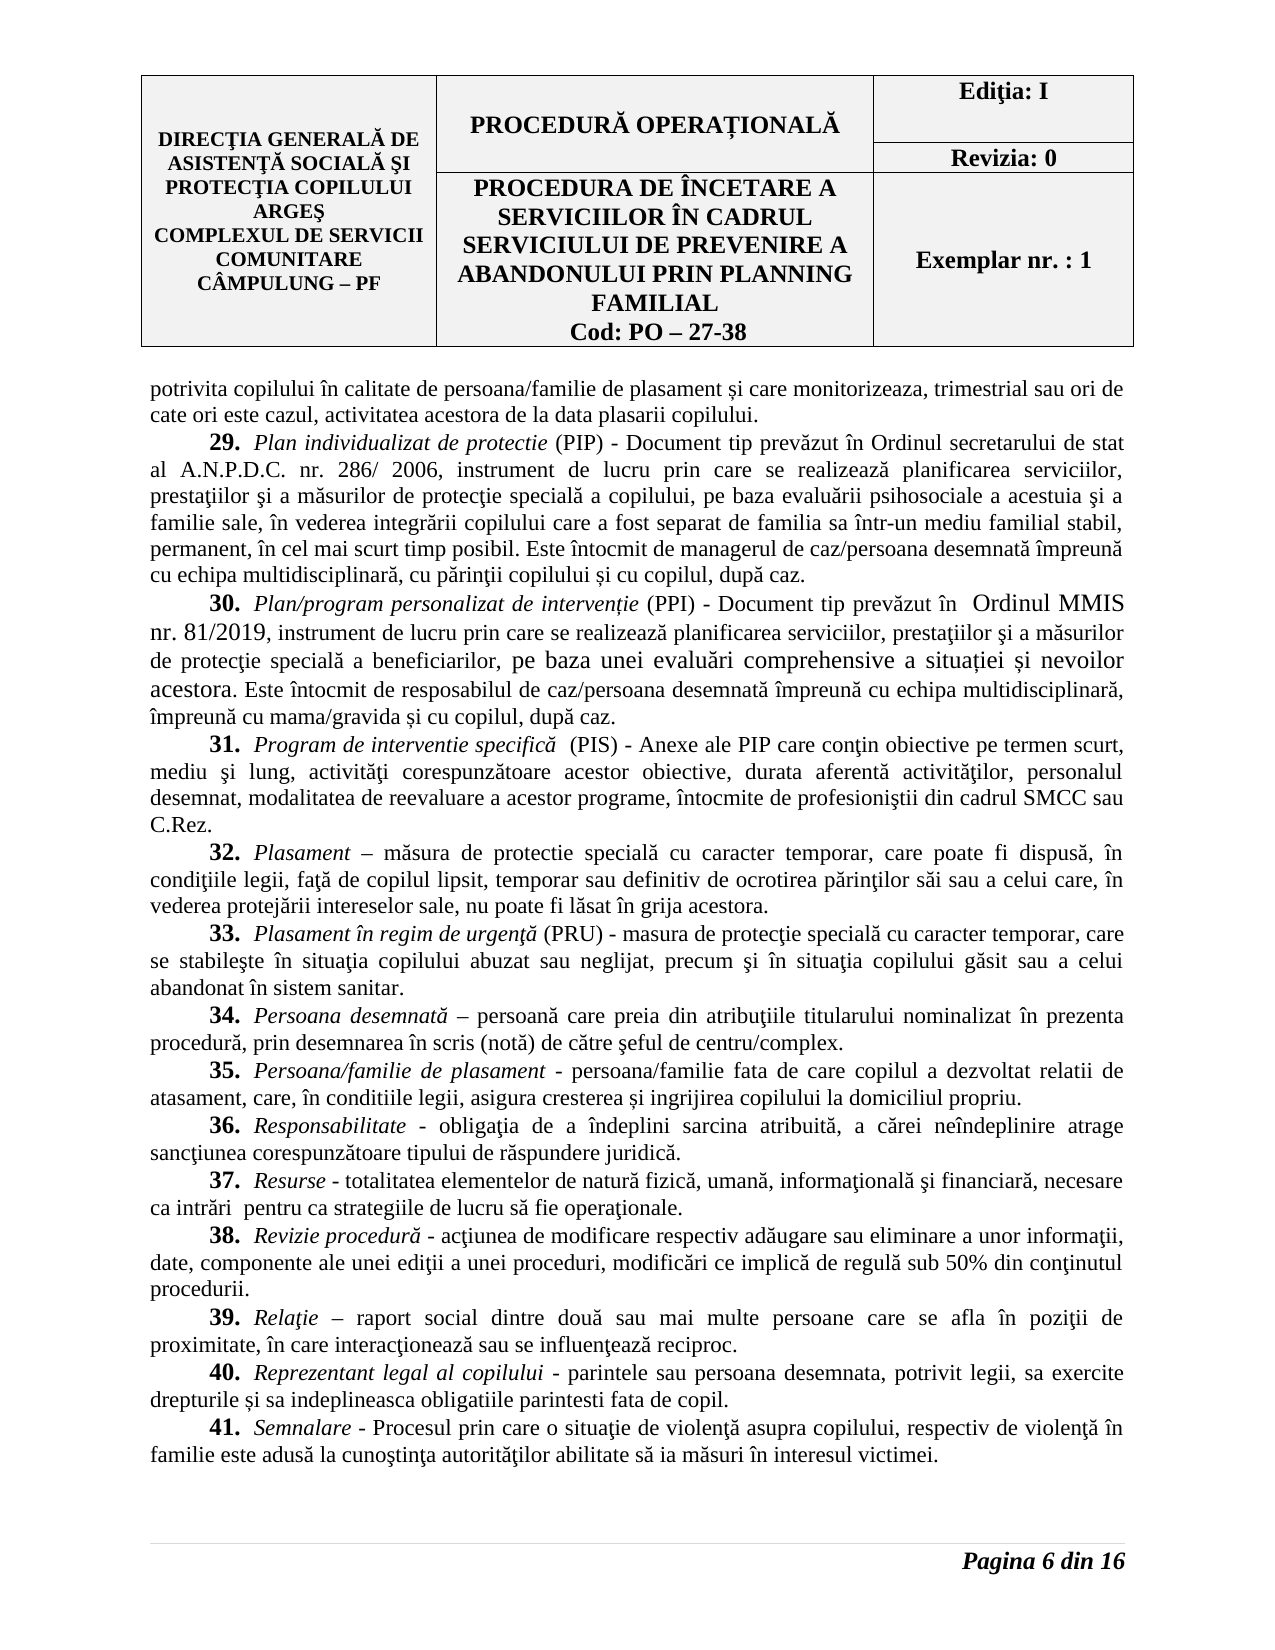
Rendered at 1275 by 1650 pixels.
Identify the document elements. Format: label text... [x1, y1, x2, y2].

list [150, 375, 1125, 427]
list Responsabilitate - obligaţia de a îndeplini sarcina atribuită, a cărei neîndeplinire atrage sancţiunea corespunzătoare tipului de răspundere juridică. [150, 1110, 1125, 1165]
list Reprezentant legal al copilului - parintele sau persoana desemnata, potrivit legii, sa exercite drepturile și sa indeplineasca obligatiile parintesti fata de copil. [150, 1357, 1125, 1412]
list Persoana/familie de plasament - persoana/familie fata de care copilul a dezvoltat relatii de atasament, care, în conditiile legii, asigura cresterea și ingrijirea copilului la domiciliul propriu. [150, 1055, 1125, 1110]
list Resurse - totalitatea elementelor de natură fizică, umană, informaţională şi financiară, necesare ca intrări pentru ca strategiile de lucru să fie operaţionale. [150, 1165, 1125, 1220]
list Plasament în regim de urgenţă (PRU) - masura de protecţie specială cu caracter temporar, care se stabileşte în situaţia copilului abuzat sau neglijat, precum şi în situaţia copilului găsit sau a celui abandonat în sistem sanitar. [150, 918, 1125, 1000]
list Program de interventie specifică (PIS) - Anexe ale PIP care conţin obiective pe termen scurt, mediu şi lung, activităţi corespunzătoare acestor obiective, durata aferentă activităţilor, personalul desemnat, modalitatea de reevaluare a acestor programe, întocmite de profesioniştii din cadrul SMCC sau C.Rez. [150, 729, 1125, 837]
list Persoana desemnată – persoană care preia din atribuţiile titularului nominalizat în prezenta procedură, prin desemnarea în scris (notă) de către şeful de centru/complex. [150, 1000, 1125, 1055]
list Semnalare - Procesul prin care o situaţie de violenţă asupra copilului, respectiv de violenţă în familie este adusă la cunoştinţa autorităţilor abilitate să ia măsuri în interesul victimei. [150, 1412, 1125, 1467]
list Revizie procedură - acţiunea de modificare respectiv adăugare sau eliminare a unor informaţii, date, componente ale unei ediţii a unei proceduri, modificări ce implică de regulă sub 50% din conţinutul procedurii. [150, 1220, 1125, 1302]
list Plan individualizat de protectie (PIP) - Document tip prevăzut în Ordinul secretarului de stat al A.N.P.D.C. nr. 286/ 2006, instrument de lucru prin care se realizează planificarea serviciilor, prestaţiilor şi a măsurilor de protecţie specială a copilului, pe baza evaluării psihosociale a acestuia şi a familie sale, în vederea integrării copilului care a fost separat de familia sa într-un mediu familial stabil, permanent, în cel mai scurt timp posibil. Este întocmit de managerul de caz/persoana desemnată împreună cu echipa multidisciplinară, cu părinţii copilului și cu copilul, după caz. [150, 427, 1125, 588]
list Plan/program personalizat de intervenție (PPI) - Document tip prevăzut în Ordinul MMIS nr. 81/2019, instrument de lucru prin care se realizează planificarea serviciilor, prestaţiilor şi a măsurilor de protecţie specială a beneficiarilor, pe baza unei evaluări comprehensive a situației și nevoilor acestora. Este întocmit de resposabilul de caz/persoana desemnată împreună cu echipa multidisciplinară, împreună cu mama/gravida și cu copilul, după caz. [150, 588, 1125, 729]
list Relaţie – raport social dintre două sau mai multe persoane care se afla în poziţii de proximitate, în care interacţionează sau se influenţează reciproc. [150, 1302, 1125, 1357]
list Plasament – măsura de protectie specială cu caracter temporar, care poate fi dispusă, în condiţiile legii, faţă de copilul lipsit, temporar sau definitiv de ocrotirea părinţilor săi sau a celui care, în vederea protejării intereselor sale, nu poate fi lăsat în grija acestora. [150, 837, 1125, 918]
